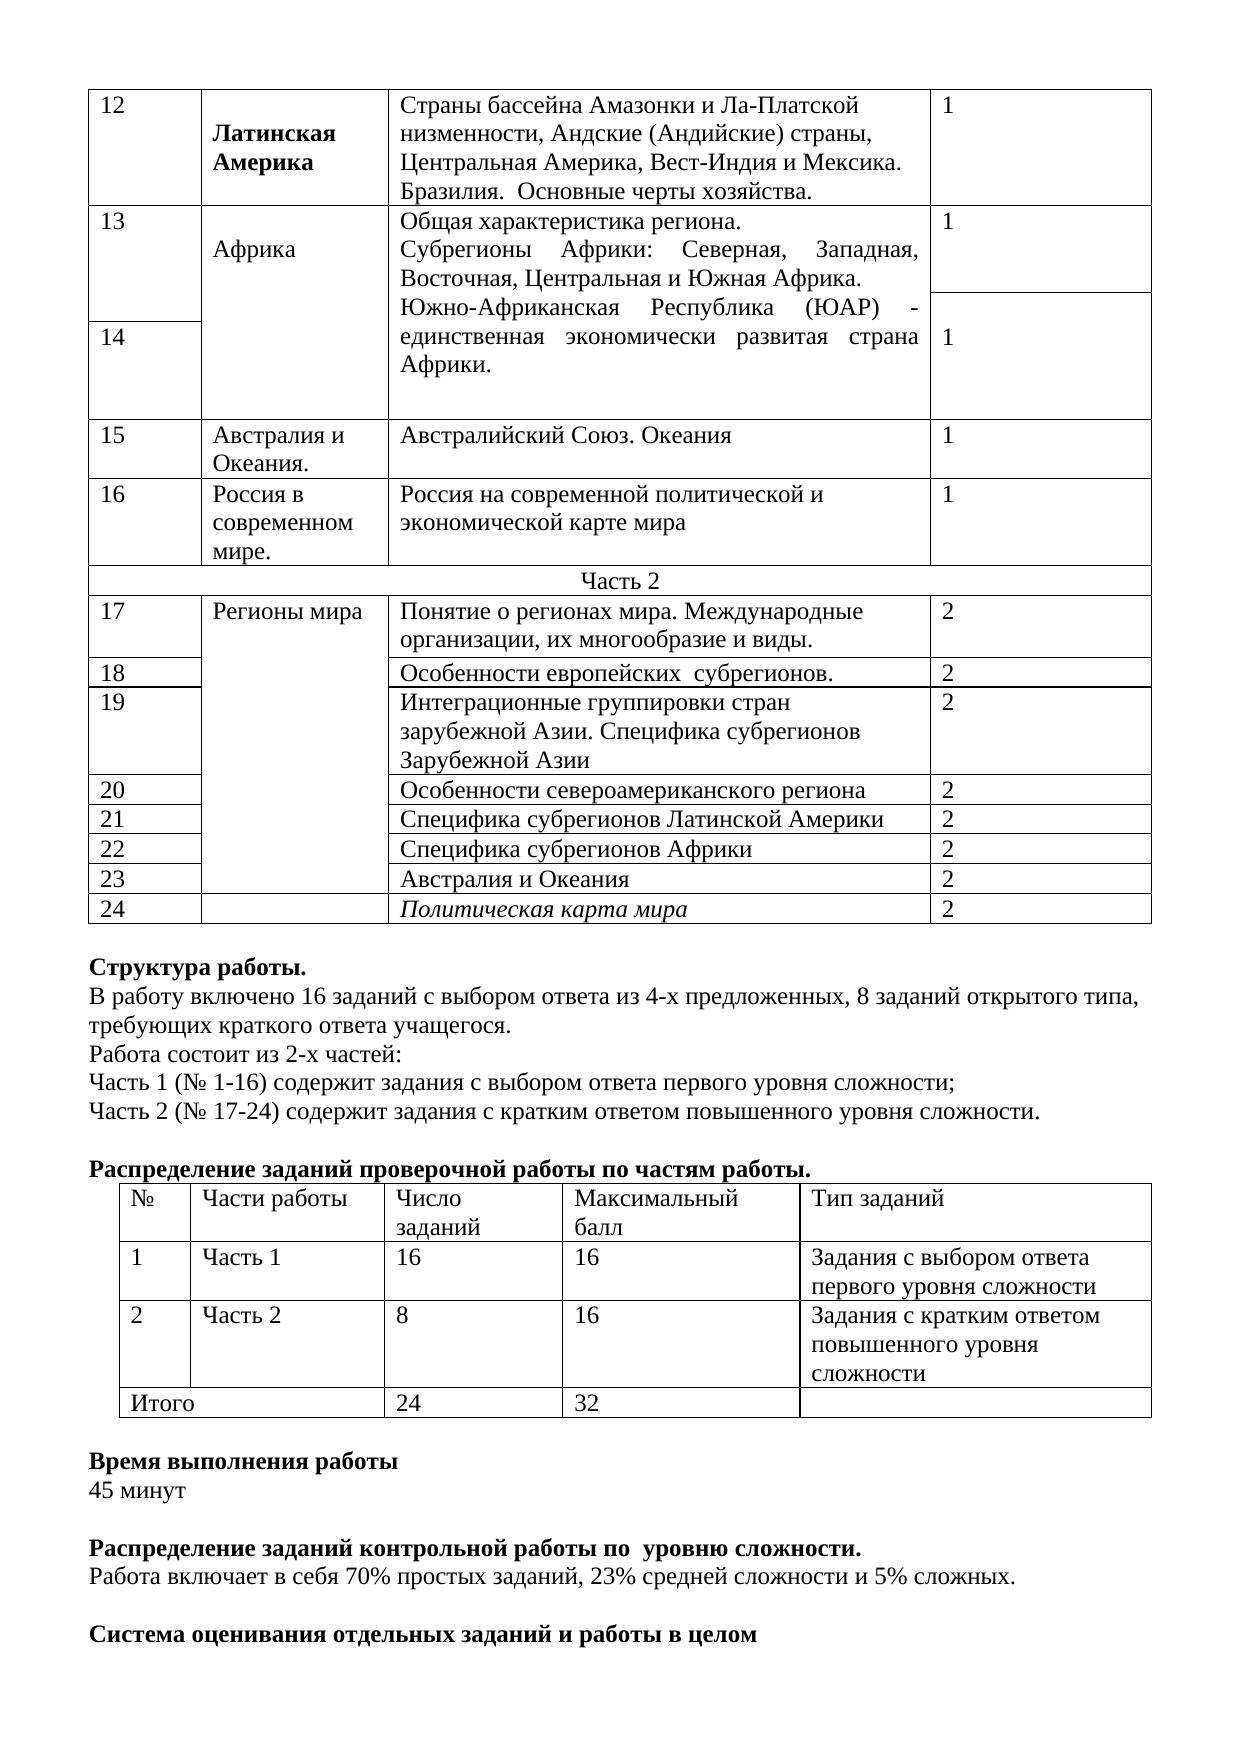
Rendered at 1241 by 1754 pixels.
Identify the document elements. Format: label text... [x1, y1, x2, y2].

table_cell Общая характеристика региона. Субрегионы Африки: Северная, Западная, Восточная, Центральная и Южная Африка. Южно-Африканская Республика (ЮАР) - единственная экономически развитая страна Африки. [389, 206, 930, 419]
table_cell 18 [89, 658, 201, 686]
table_cell 19 [89, 688, 201, 774]
text Распределение заданий проверочной работы по частям работы. [89, 1154, 1152, 1182]
table_cell 22 [89, 834, 201, 863]
table_cell Итого [120, 1388, 384, 1417]
table_cell 2 [931, 834, 1151, 863]
table_cell 12 [89, 90, 201, 205]
table_cell 24 [385, 1388, 562, 1417]
text Система оценивания отдельных заданий и работы в целом [89, 1619, 1152, 1648]
text Часть 2 (№ 17-24) содержит задания с кратким ответом повышенного уровня сложности. [89, 1096, 1152, 1125]
table_cell 2 [931, 864, 1151, 893]
table_cell 2 [931, 894, 1151, 923]
text Работа состоит из 2-х частей: [89, 1039, 1152, 1067]
table_cell 1 [931, 206, 1151, 292]
table_cell 1 [931, 293, 1151, 419]
table_cell 16 [563, 1301, 799, 1387]
table_cell Россия на современной политической и экономической карте мира [389, 479, 930, 565]
table_cell 1 [931, 420, 1151, 478]
table_cell 1 [120, 1242, 190, 1299]
table_cell 2 [931, 805, 1151, 833]
table_cell 20 [89, 775, 201, 803]
table_cell 1 [931, 90, 1151, 205]
table_cell Специфика субрегионов Латинской Америки [389, 805, 930, 833]
table_cell Особенности североамериканского региона [389, 775, 930, 803]
table_cell Часть 1 [191, 1242, 384, 1299]
table_header № [120, 1184, 190, 1241]
table_cell [202, 894, 388, 923]
table_cell Россия в современном мире. [202, 479, 388, 565]
table_cell 14 [89, 322, 201, 419]
text 45 минут [89, 1475, 1152, 1504]
table_cell Задания с кратким ответом повышенного уровня сложности [801, 1301, 1151, 1387]
table_header Тип заданий [801, 1184, 1151, 1241]
table_cell Специфика субрегионов Африки [389, 834, 930, 863]
table_cell 2 [120, 1301, 190, 1387]
table_cell 17 [89, 596, 201, 657]
table_cell Понятие о регионах мира. Международные организации, их многообразие и виды. [389, 596, 930, 657]
table_cell 2 [931, 775, 1151, 803]
table_cell Политическая карта мира [389, 894, 930, 923]
text Структура работы. [89, 952, 1152, 981]
table_cell Австралия и Океания [389, 864, 930, 893]
text Время выполнения работы [89, 1446, 1152, 1475]
table_cell Интеграционные группировки стран зарубежной Азии. Специфика субрегионов Зарубежной Азии [389, 688, 930, 774]
table_cell Австралия и Океания. [202, 420, 388, 478]
table_cell Особенности европейских субрегионов. [389, 658, 930, 686]
table_cell Австралийский Союз. Океания [389, 420, 930, 478]
table_cell 13 [89, 206, 201, 321]
table_cell Часть 2 [191, 1301, 384, 1387]
table_cell Задания с выбором ответа первого уровня сложности [801, 1242, 1151, 1299]
table_cell 23 [89, 864, 201, 893]
table_cell 32 [563, 1388, 799, 1417]
text В работу включено 16 заданий с выбором ответа из 4-х предложенных, 8 заданий открытого типа, требующих краткого ответа учащегося. [89, 981, 1152, 1039]
table_header Части работы [191, 1184, 384, 1241]
table_cell 2 [931, 596, 1151, 657]
table_cell 8 [385, 1301, 562, 1387]
table_cell 15 [89, 420, 201, 478]
text Распределение заданий контрольной работы по уровню сложности. [89, 1533, 1152, 1561]
table_cell 16 [89, 479, 201, 565]
text Часть 1 (№ 1-16) содержит задания с выбором ответа первого уровня сложности; [89, 1067, 1152, 1096]
table_cell 2 [931, 688, 1151, 774]
table_cell 24 [89, 894, 201, 923]
text Работа включает в себя 70% простых заданий, 23% средней сложности и 5% сложных. [89, 1561, 1152, 1590]
table_cell 1 [931, 479, 1151, 565]
table_cell Латинская Америка [202, 90, 388, 205]
table_cell 21 [89, 805, 201, 833]
table_header Максимальный балл [563, 1184, 799, 1241]
table_cell Африка [202, 206, 388, 419]
table_header Число заданий [385, 1184, 562, 1241]
table_cell 16 [385, 1242, 562, 1299]
table_cell 16 [563, 1242, 799, 1299]
table_cell 2 [931, 658, 1151, 686]
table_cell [389, 90, 930, 205]
table_cell Регионы мира [202, 596, 388, 893]
table_cell Часть 2 [89, 566, 1151, 595]
table_cell [801, 1388, 1151, 1417]
